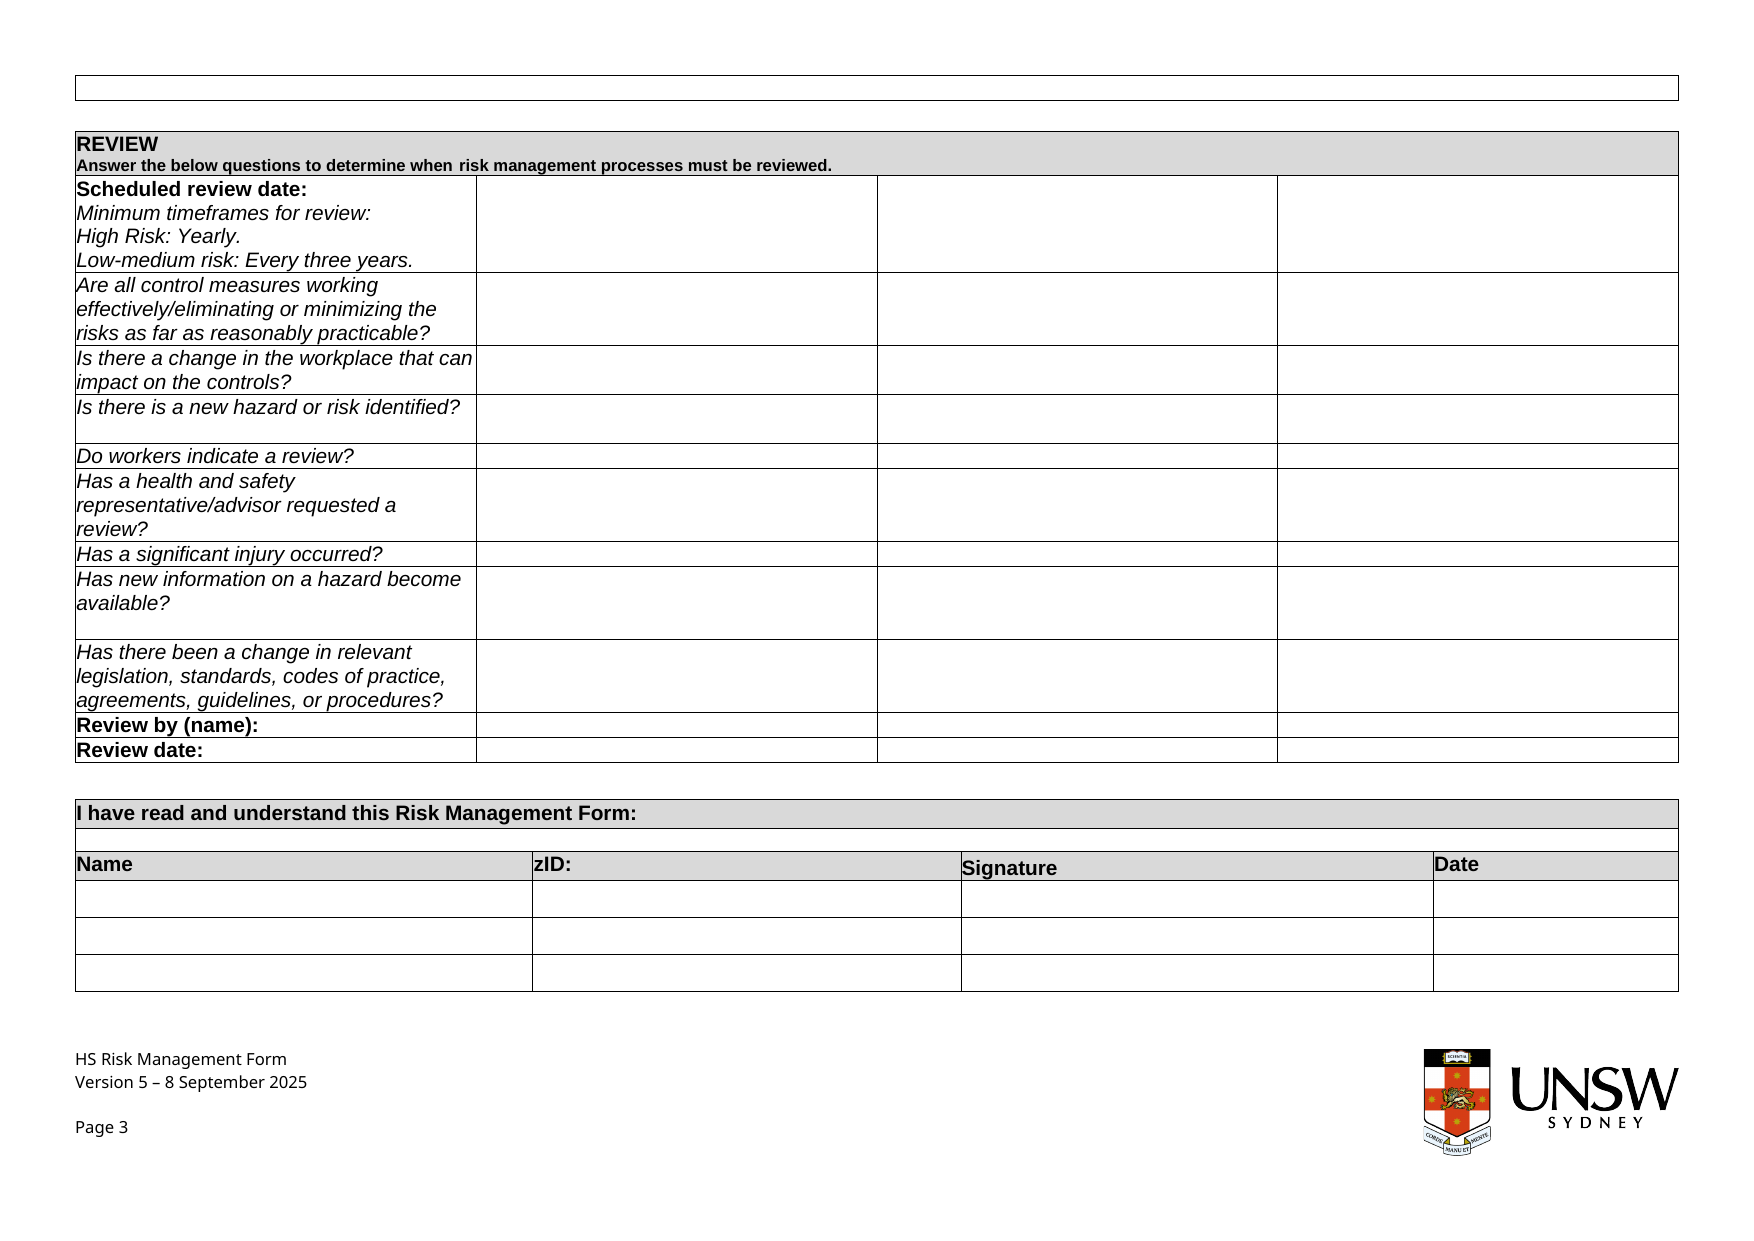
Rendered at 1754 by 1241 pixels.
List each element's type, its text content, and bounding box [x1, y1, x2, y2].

table_cell [1278, 395, 1678, 443]
table_cell [878, 444, 1277, 468]
table_cell [878, 738, 1277, 762]
table_cell Has there been a change in relevant legislation, standards, codes of practice, agreements, guidelines, or procedures? [76, 640, 476, 712]
table_cell [477, 469, 877, 541]
table_cell [76, 829, 1678, 851]
table_cell Review date: [76, 738, 476, 762]
table_cell [878, 640, 1277, 712]
table_cell [878, 469, 1277, 541]
table_cell Has new information on a hazard become available? [76, 567, 476, 639]
table_cell [76, 76, 1678, 100]
table_cell [477, 273, 877, 345]
table_cell [477, 542, 877, 566]
table_cell [533, 881, 961, 917]
table_cell [962, 881, 1433, 917]
table_cell [1278, 713, 1678, 737]
table_cell [878, 176, 1277, 272]
table_cell [1278, 542, 1678, 566]
table_cell [477, 640, 877, 712]
table_cell Scheduled review date: Minimum timeframes for review: High Risk: Yearly. Low-medium risk: Every three years. [76, 176, 476, 272]
table_cell [76, 881, 532, 917]
table_cell [962, 918, 1433, 954]
table_cell [477, 444, 877, 468]
table_cell Are all control measures working effectively/eliminating or minimizing the risks as far as reasonably practicable? [76, 273, 476, 345]
table_cell [1434, 955, 1678, 991]
table_cell [477, 738, 877, 762]
table_cell [1278, 346, 1678, 394]
table_cell [533, 955, 961, 991]
table_cell [1434, 918, 1678, 954]
table_cell [477, 346, 877, 394]
table_cell Is there a change in the workplace that can impact on the controls? [76, 346, 476, 394]
table_cell [878, 273, 1277, 345]
picture [1423, 1049, 1679, 1156]
table_cell [878, 713, 1277, 737]
table_cell Name [76, 852, 532, 880]
table_header I have read and understand this Risk Management Form: [76, 800, 1678, 828]
table_cell [1278, 738, 1678, 762]
table_cell Is there is a new hazard or risk identified? [76, 395, 476, 443]
table_cell [1278, 640, 1678, 712]
table_cell [1278, 567, 1678, 639]
table_cell [1278, 469, 1678, 541]
table_cell [477, 176, 877, 272]
table_cell Has a health and safety representative/advisor requested a review? [76, 469, 476, 541]
table_cell [878, 567, 1277, 639]
table_cell [76, 918, 532, 954]
table_cell [878, 346, 1277, 394]
table_cell [1434, 881, 1678, 917]
table_cell Date [1434, 852, 1678, 880]
table_cell [1278, 444, 1678, 468]
table_cell [477, 395, 877, 443]
table_cell [962, 955, 1433, 991]
table_cell [76, 955, 532, 991]
table_cell [1278, 273, 1678, 345]
table_cell [1278, 176, 1678, 272]
table_cell [533, 918, 961, 954]
table_cell Review by (name): [76, 713, 476, 737]
table_cell [477, 567, 877, 639]
table_cell [878, 395, 1277, 443]
table_cell [878, 542, 1277, 566]
table_cell Do workers indicate a review? [76, 444, 476, 468]
table_cell zID: [533, 852, 961, 880]
table_cell [477, 713, 877, 737]
table_cell Has a significant injury occurred? [76, 542, 476, 566]
table_header REVIEW Answer the below questions to determine when risk management processes must be reviewed. [76, 132, 1678, 175]
table_cell Signature [962, 852, 1433, 880]
